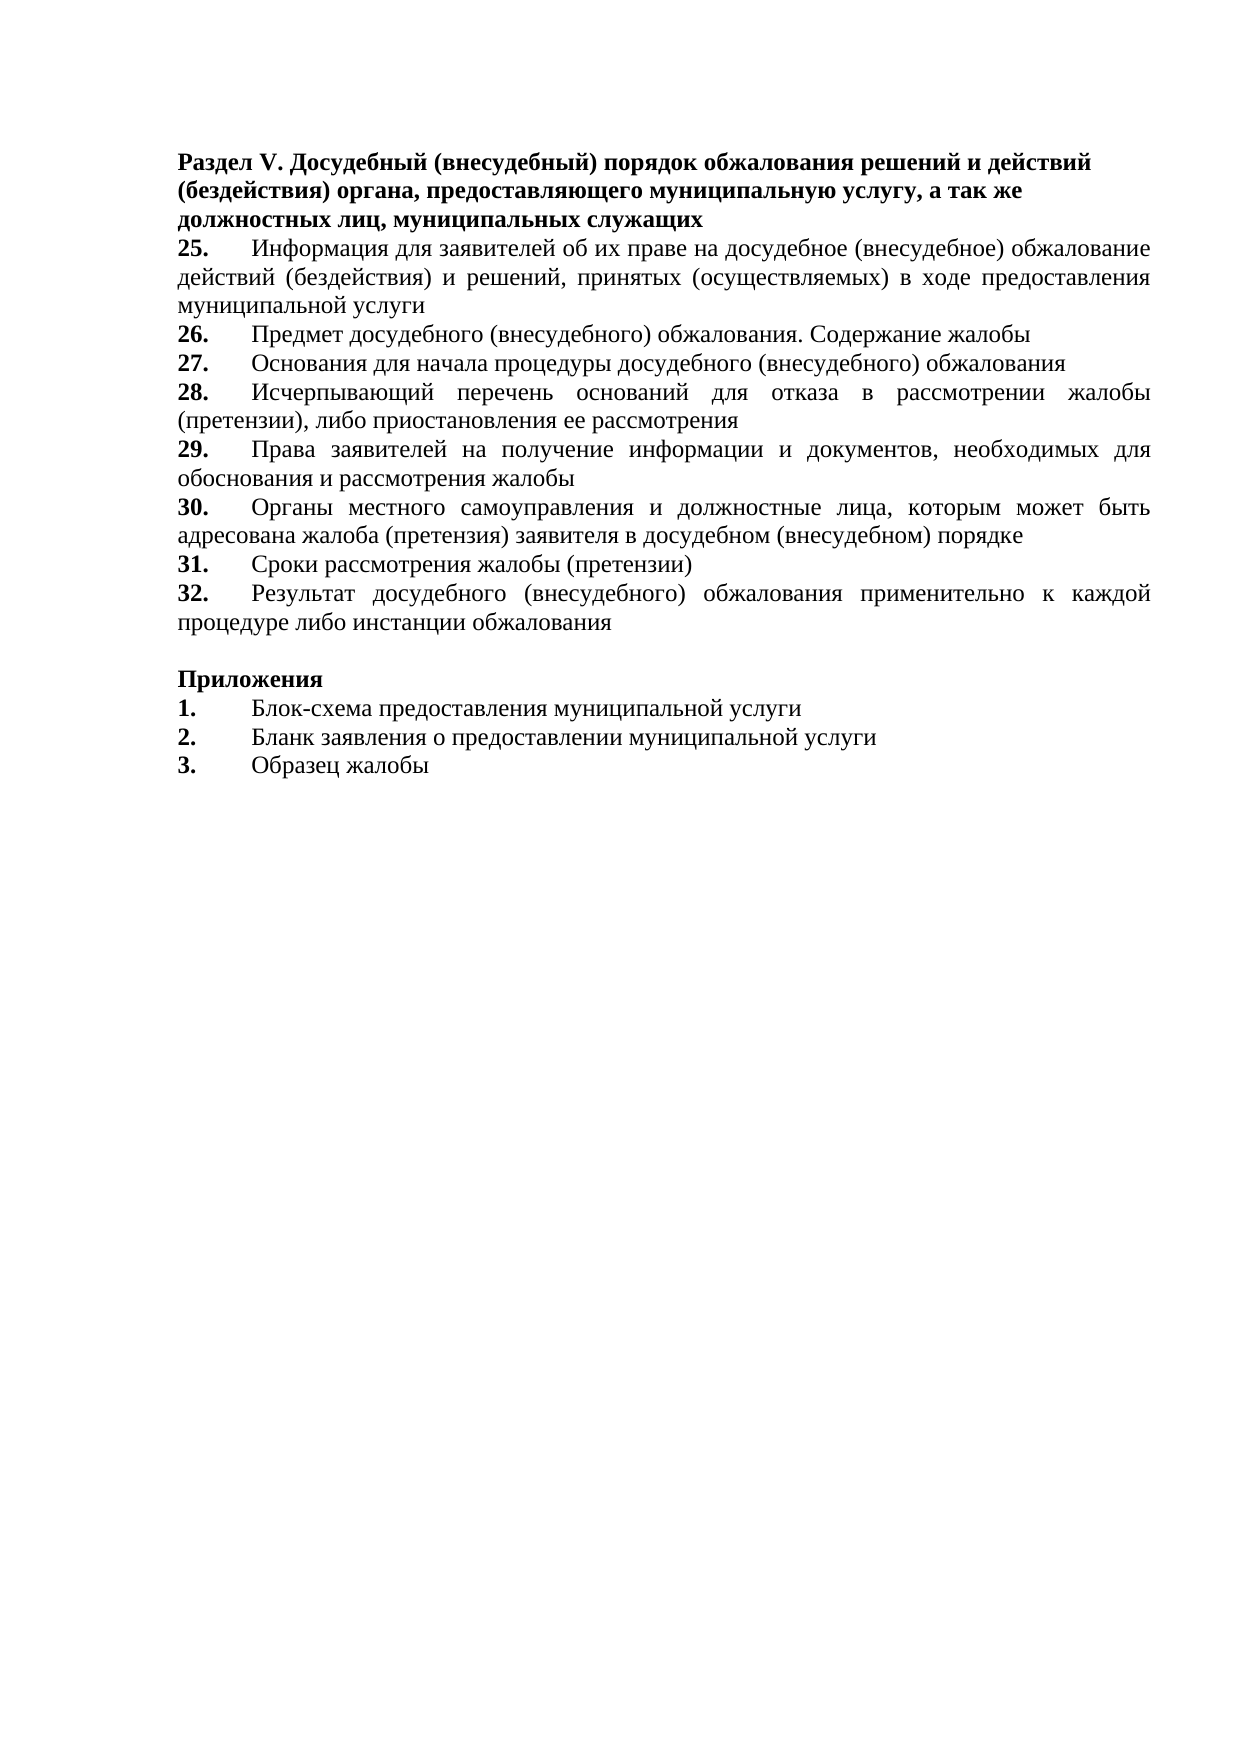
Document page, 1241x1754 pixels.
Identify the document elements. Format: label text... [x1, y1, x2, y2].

list Бланк заявления о предоставлении муниципальной услуги [177, 722, 1152, 751]
list Органы местного самоуправления и должностные лица, которым может быть адресована жалоба (претензия) заявителя в досудебном (внесудебном) порядке [177, 492, 1152, 549]
list Информация для заявителей об их праве на досудебное (внесудебное) обжалование действий (бездействия) и решений, принятых (осуществляемых) в ходе предоставления муниципальной услуги [177, 233, 1152, 319]
text Раздел V. Досудебный (внесудебный) порядок обжалования решений и действий (бездействия) органа, предоставляющего муниципальную услугу, а так же должностных лиц, муниципальных служащих [177, 147, 1152, 233]
list Блок-схема предоставления муниципальной услуги [177, 693, 1152, 722]
list Исчерпывающий перечень оснований для отказа в рассмотрении жалобы (претензии), либо приостановления ее рассмотрения [177, 377, 1152, 434]
list Основания для начала процедуры досудебного (внесудебного) обжалования [177, 348, 1152, 377]
list Предмет досудебного (внесудебного) обжалования. Содержание жалобы [177, 319, 1152, 348]
list Образец жалобы [177, 751, 1152, 779]
list Результат досудебного (внесудебного) обжалования применительно к каждой процедуре либо инстанции обжалования [177, 578, 1152, 636]
list Права заявителей на получение информации и документов, необходимых для обоснования и рассмотрения жалобы [177, 434, 1152, 492]
text Приложения [177, 664, 1152, 693]
list Сроки рассмотрения жалобы (претензии) [177, 549, 1152, 578]
